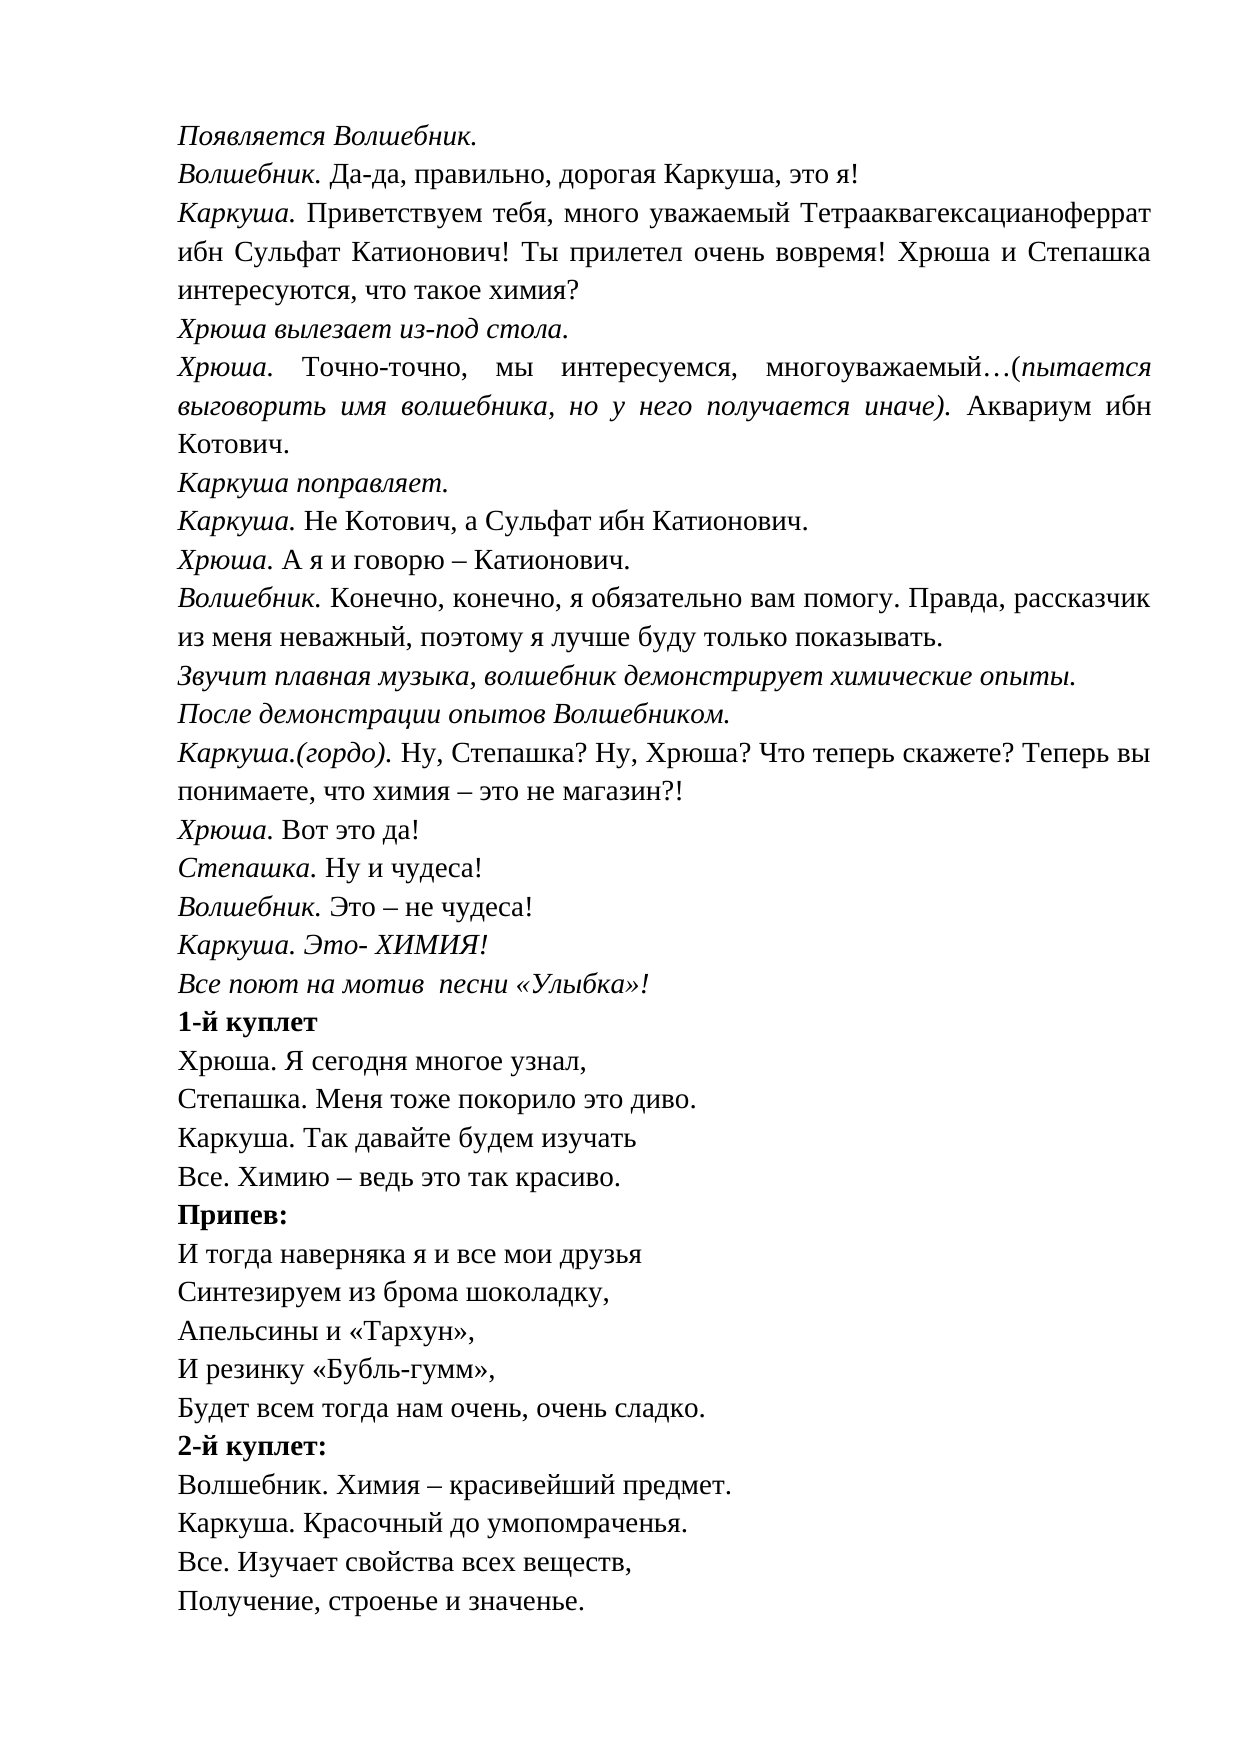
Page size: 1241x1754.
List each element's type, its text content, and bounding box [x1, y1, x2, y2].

text Синтезируем из брома шоколадку, [177, 1274, 1152, 1308]
text Степашка. Меня тоже покорило это диво. [177, 1082, 1152, 1115]
text Степашка. Ну и чудеса! [177, 850, 1152, 884]
text И резинку «Бубль-гумм», [177, 1351, 1152, 1385]
text Будет всем тогда нам очень, очень сладко. [177, 1390, 1152, 1423]
text Каркуша. Не Котович, а Сульфат ибн Катионович. [177, 503, 1152, 537]
text Каркуша. Приветствуем тебя, много уважаемый Тетрааквагексацианоферрат ибн Сульфат Катионович! Ты прилетел очень вовремя! Хрюша и Степашка интересуются, что такое химия? [177, 195, 1152, 306]
text Хрюша. А я и говорю – Катионович. [177, 542, 1152, 576]
text Каркуша. Красочный до умопомраченья. [177, 1506, 1152, 1539]
text Хрюша. Вот это да! [177, 812, 1152, 845]
text Каркуша поправляет. [177, 465, 1152, 498]
text Хрюша. Я сегодня многое узнал, [177, 1043, 1152, 1077]
text Припев: [177, 1197, 1152, 1231]
text Каркуша. Так давайте будем изучать [177, 1120, 1152, 1154]
text И тогда наверняка я и все мои друзья [177, 1236, 1152, 1269]
text Звучит плавная музыка, волшебник демонстрирует химические опыты. [177, 658, 1152, 691]
text 2-й куплет: [177, 1428, 1152, 1462]
text Все. Изучает свойства всех веществ, [177, 1544, 1152, 1578]
text Волшебник. Конечно, конечно, я обязательно вам помогу. Правда, рассказчик из меня неважный, поэтому я лучше буду только показывать. [177, 581, 1152, 653]
text Получение, строенье и значенье. [177, 1583, 1152, 1616]
text Волшебник. Химия – красивейший предмет. [177, 1467, 1152, 1501]
text Хрюша. Точно-точно, мы интересуемся, многоуважаемый…(пытается выговорить имя волшебника, но у него получается иначе). Аквариум ибн Котович. [177, 349, 1152, 460]
text Хрюша вылезает из-под стола. [177, 311, 1152, 344]
text Волшебник. Да-да, правильно, дорогая Каркуша, это я! [177, 157, 1152, 190]
text 1-й куплет [177, 1004, 1152, 1038]
text Каркуша. Это- ХИМИЯ! [177, 927, 1152, 961]
text Апельсины и «Тархун», [177, 1313, 1152, 1346]
text После демонстрации опытов Волшебником. [177, 696, 1152, 730]
text Появляется Волшебник. [177, 118, 1152, 152]
text Все поют на мотив песни «Улыбка»! [177, 966, 1152, 999]
text Каркуша.(гордо). Ну, Степашка? Ну, Хрюша? Что теперь скажете? Теперь вы понимаете, что химия – это не магазин?! [177, 735, 1152, 807]
text Волшебник. Это – не чудеса! [177, 889, 1152, 922]
text Все. Химию – ведь это так красиво. [177, 1159, 1152, 1192]
